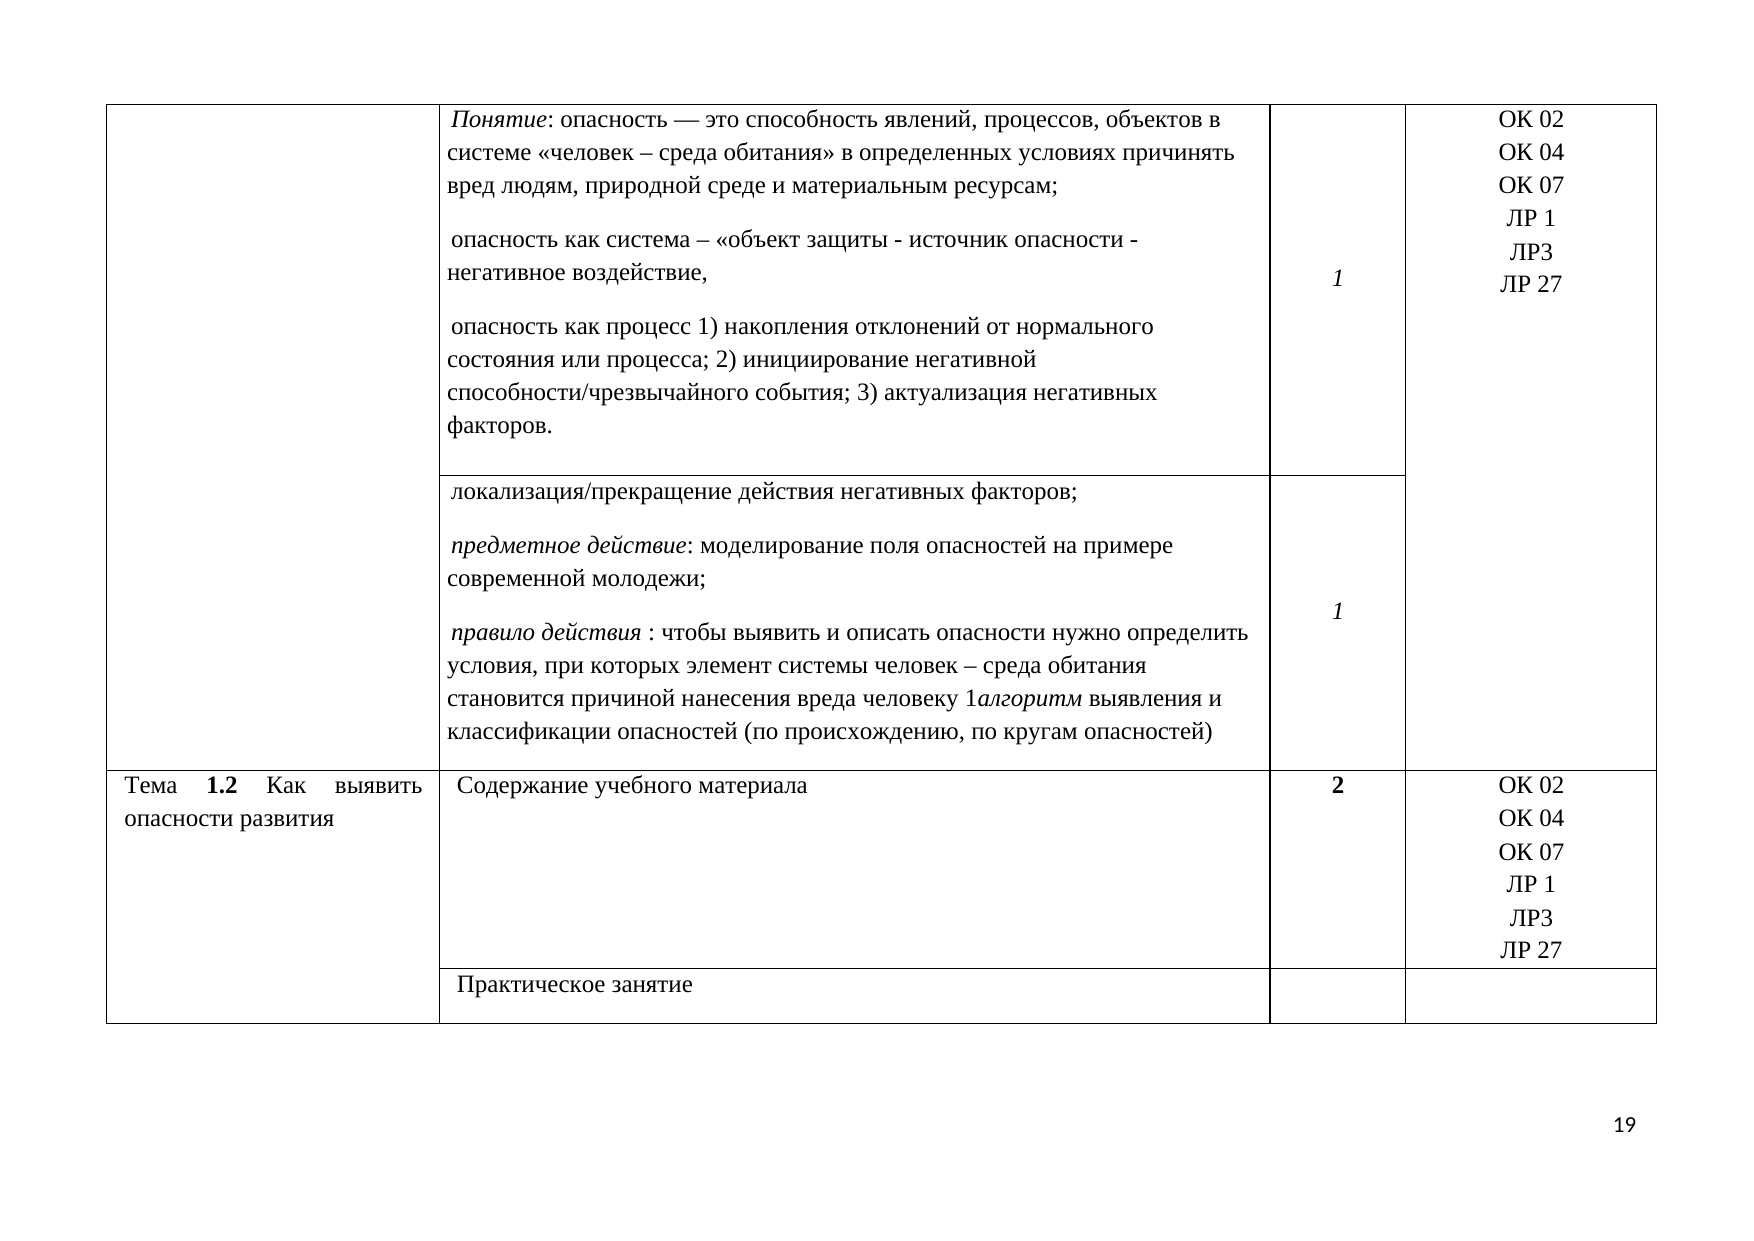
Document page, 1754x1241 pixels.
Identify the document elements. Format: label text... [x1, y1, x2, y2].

table_cell локализация/прекращение действия негативных факторов; предметное действие: моделирование поля опасностей на примере современной молодежи; правило действия : чтобы выявить и описать опасности нужно определить условия, при которых элемент системы человек – среда обитания становится причиной нанесения вреда человеку 1алгоритм выявления и классификации опасностей (по происхождению, по кругам опасностей) [440, 476, 1269, 769]
table_cell ОК 02 ОК 04 ОК 07 ЛР 1 ЛР3 ЛР 27 [1406, 105, 1656, 769]
table_cell Практическое занятие [440, 969, 1269, 1023]
table_cell [1406, 969, 1656, 1023]
table_cell 2 [1271, 771, 1405, 968]
table_cell Понятие: опасность — это способность явлений, процессов, объектов в системе «человек – среда обитания» в определенных условиях причинять вред людям, природной среде и материальным ресурсам; опасность как система – «объект защиты - источник опасности - негативное воздействие, опасность как процесс 1) накопления отклонений от нормального состояния или процесса; 2) инициирование негативной способности/чрезвычайного события; 3) актуализация негативных факторов. [440, 105, 1269, 475]
table_cell [1271, 969, 1405, 1023]
table_cell 1 [1271, 105, 1405, 475]
table_cell ОК 02 ОК 04 ОК 07 ЛР 1 ЛР3 ЛР 27 [1406, 771, 1656, 968]
table_cell 1 [1271, 476, 1405, 769]
table_cell Содержание учебного материала [440, 771, 1269, 968]
table_cell Тема 1.2 Как выявить опасности развития [107, 771, 439, 1023]
